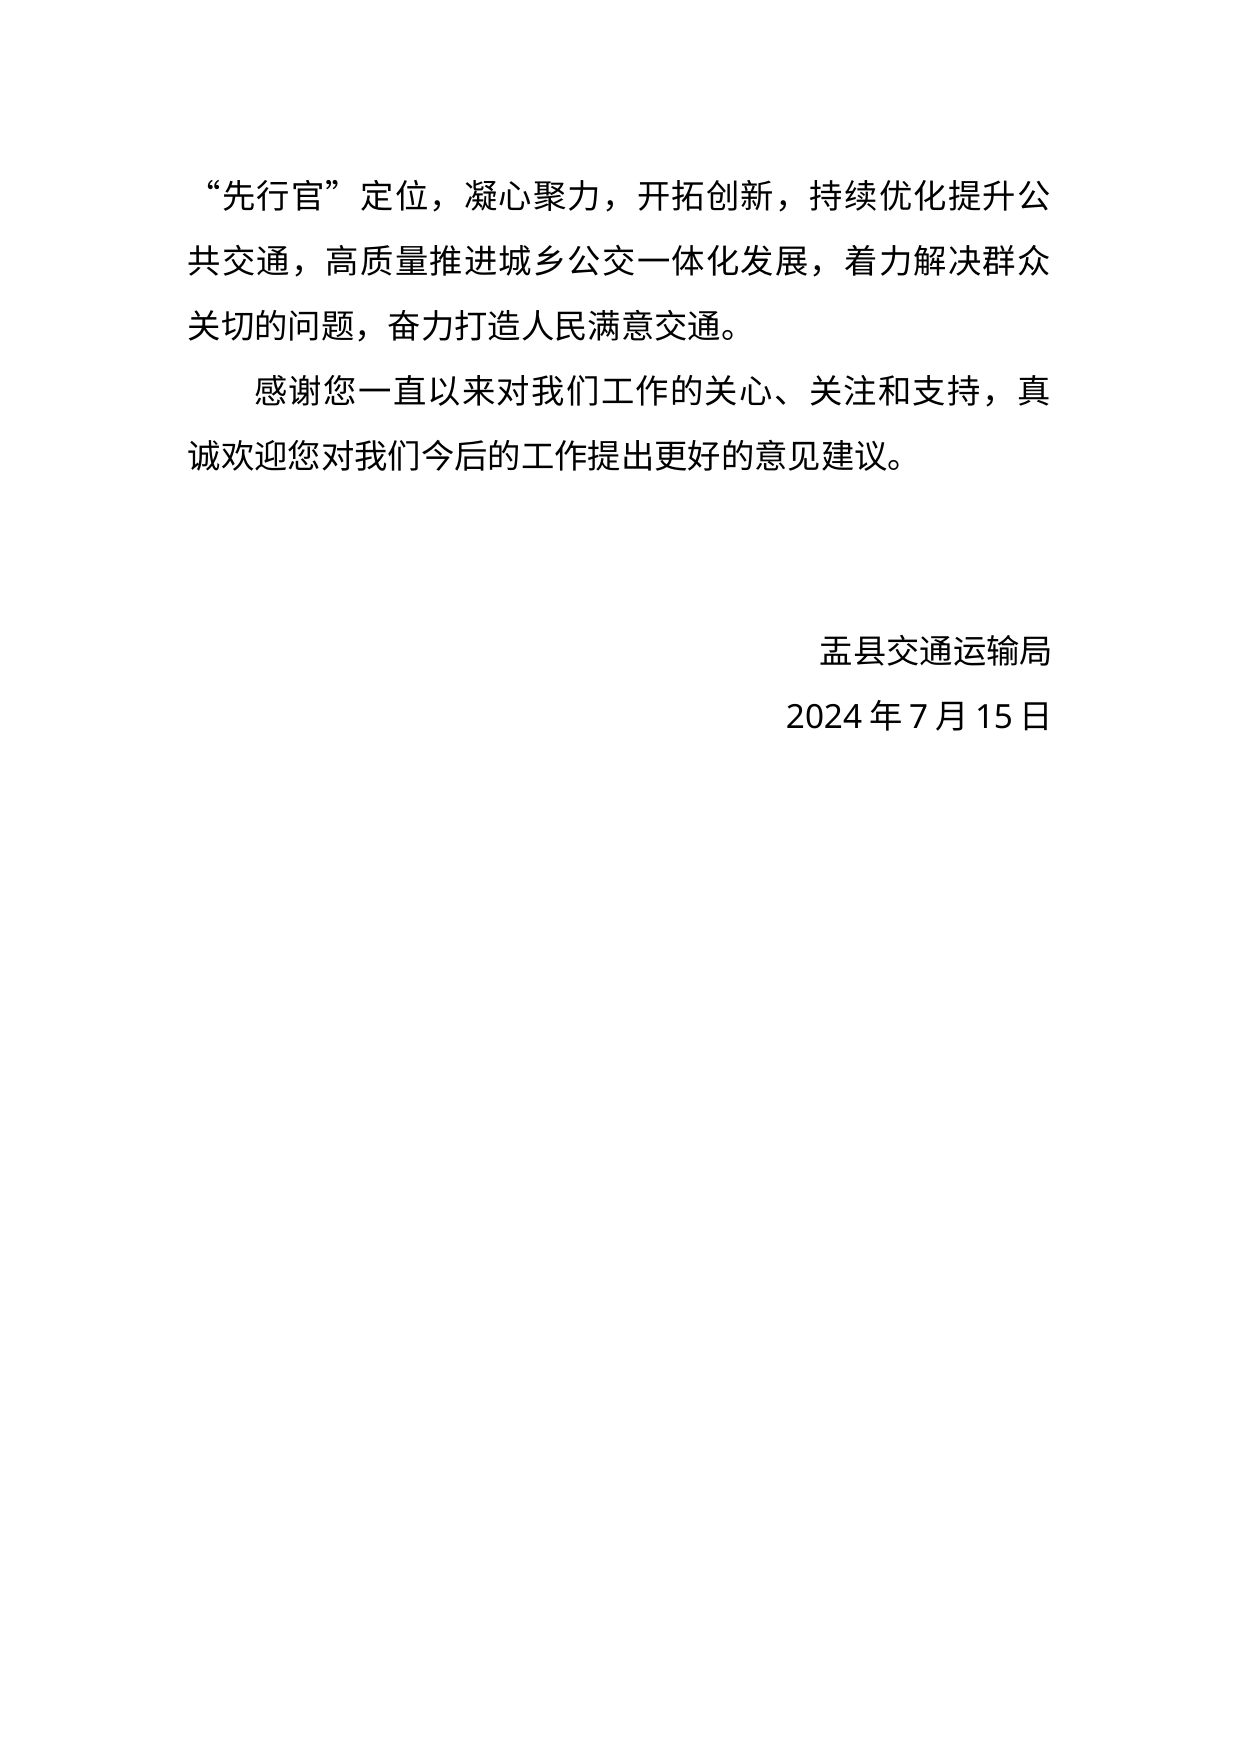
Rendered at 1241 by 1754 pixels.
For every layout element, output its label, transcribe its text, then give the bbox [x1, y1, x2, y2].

text 盂县交通运输局 [187, 617, 1053, 682]
text 感谢您一直以来对我们工作的关心、关注和支持，真诚欢迎您对我们今后的工作提出更好的意见建议。 [187, 357, 1053, 487]
text 2024年7月15日 [187, 682, 1053, 747]
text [187, 162, 1053, 357]
